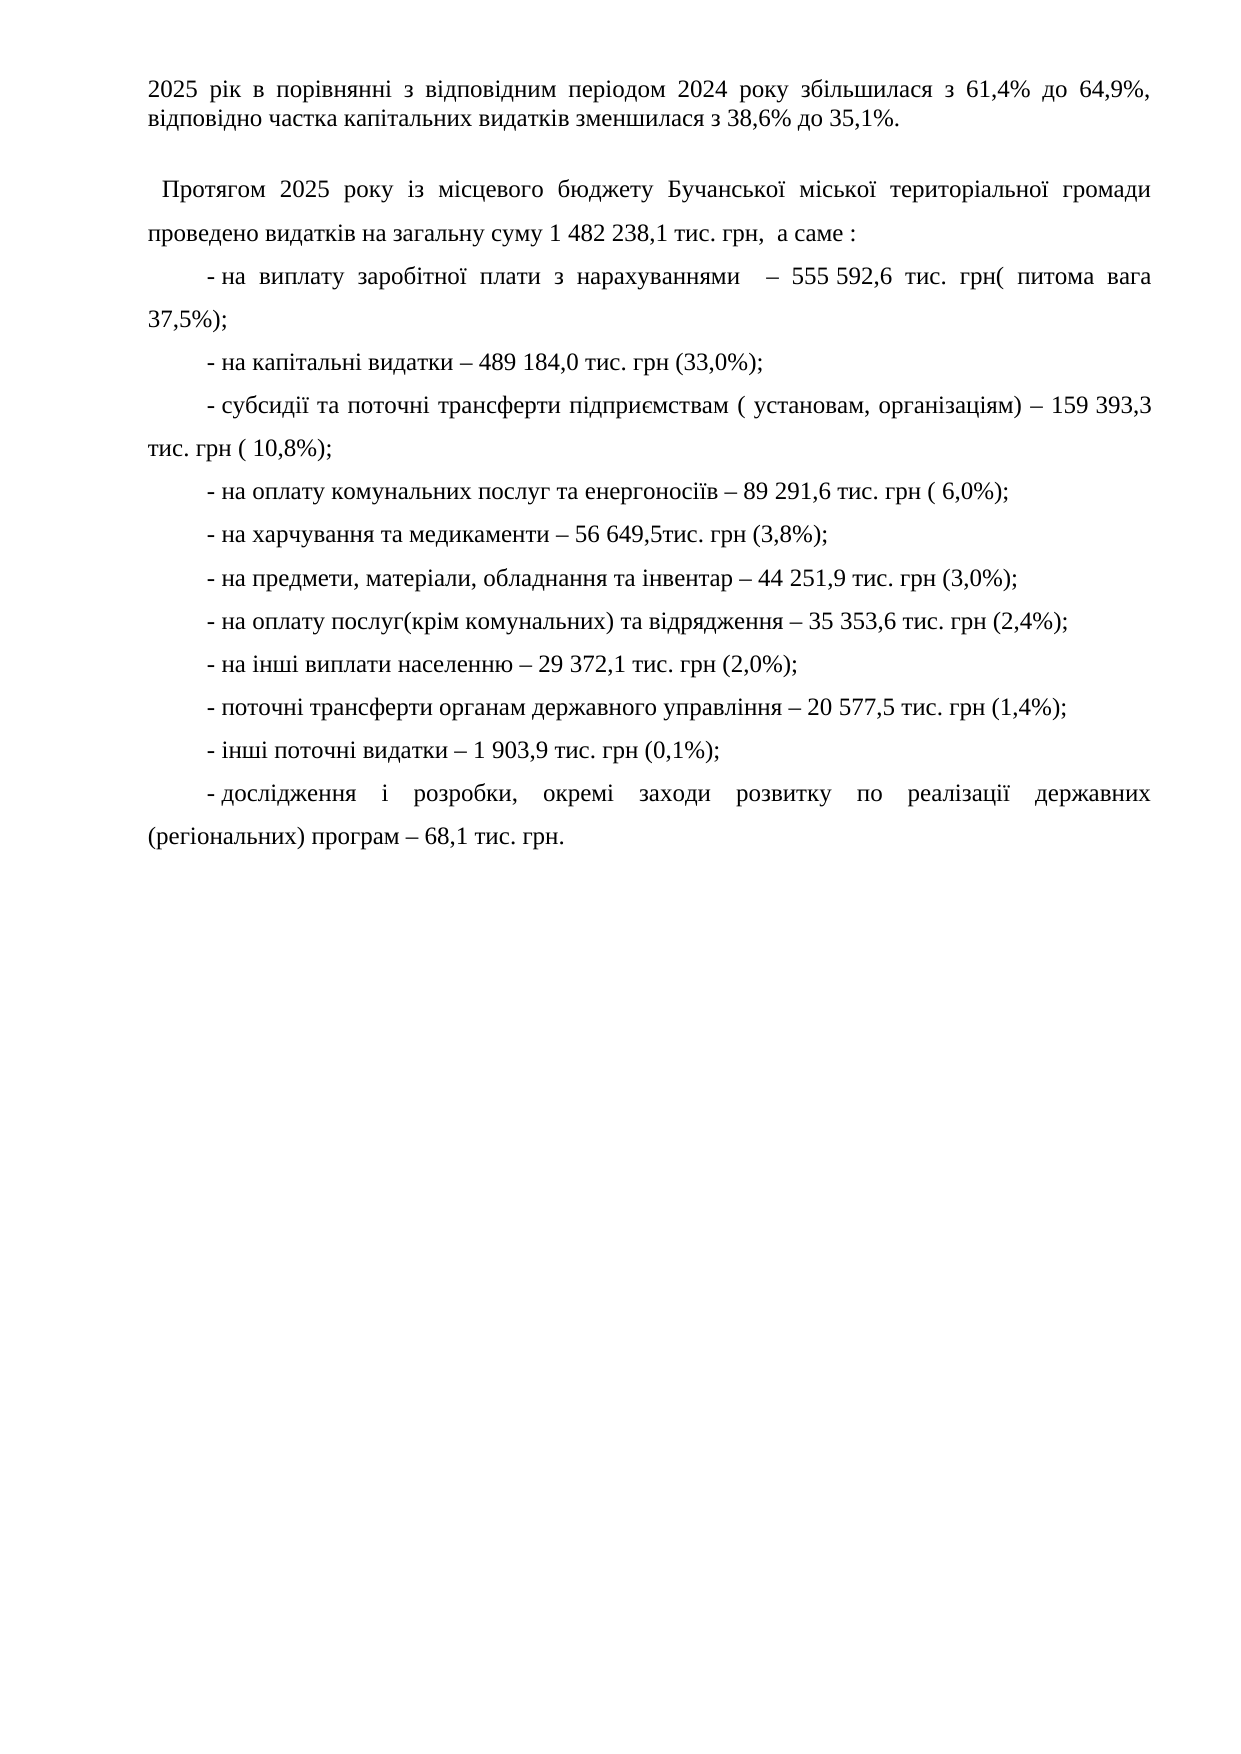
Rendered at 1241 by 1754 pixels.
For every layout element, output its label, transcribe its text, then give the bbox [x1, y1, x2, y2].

list субсидії та поточні трансферти підприємствам ( установам, організаціям) – 159 393,3 тис. грн ( 10,8%); [148, 390, 1152, 462]
text Протягом 2025 року із місцевого бюджету Бучанської міської територіальної громади проведено видатків на загальну суму 1 482 238,1 тис. грн, а саме : [148, 174, 1152, 246]
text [148, 74, 1152, 131]
list на інші виплати населенню – 29 372,1 тис. грн (2,0%); [148, 649, 1152, 678]
list дослідження і розробки, окремі заходи розвитку по реалізації державних (регіональних) програм – 68,1 тис. грн. [148, 778, 1152, 850]
list поточні трансферти органам державного управління – 20 577,5 тис. грн (1,4%); [148, 692, 1152, 721]
list на харчування та медикаменти – 56 649,5тис. грн (3,8%); [148, 519, 1152, 548]
list на виплату заробітної плати з нарахуваннями – 555 592,6 тис. грн( питома вага 37,5%); [148, 261, 1152, 333]
list на оплату послуг(крім комунальних) та відрядження – 35 353,6 тис. грн (2,4%); [148, 606, 1152, 634]
list на оплату комунальних послуг та енергоносіїв – 89 291,6 тис. грн ( 6,0%); [148, 476, 1152, 505]
list на капітальні видатки – 489 184,0 тис. грн (33,0%); [148, 347, 1152, 376]
list на предмети, матеріали, обладнання та інвентар – 44 251,9 тис. грн (3,0%); [148, 563, 1152, 591]
list інші поточні видатки – 1 903,9 тис. грн (0,1%); [148, 735, 1152, 764]
